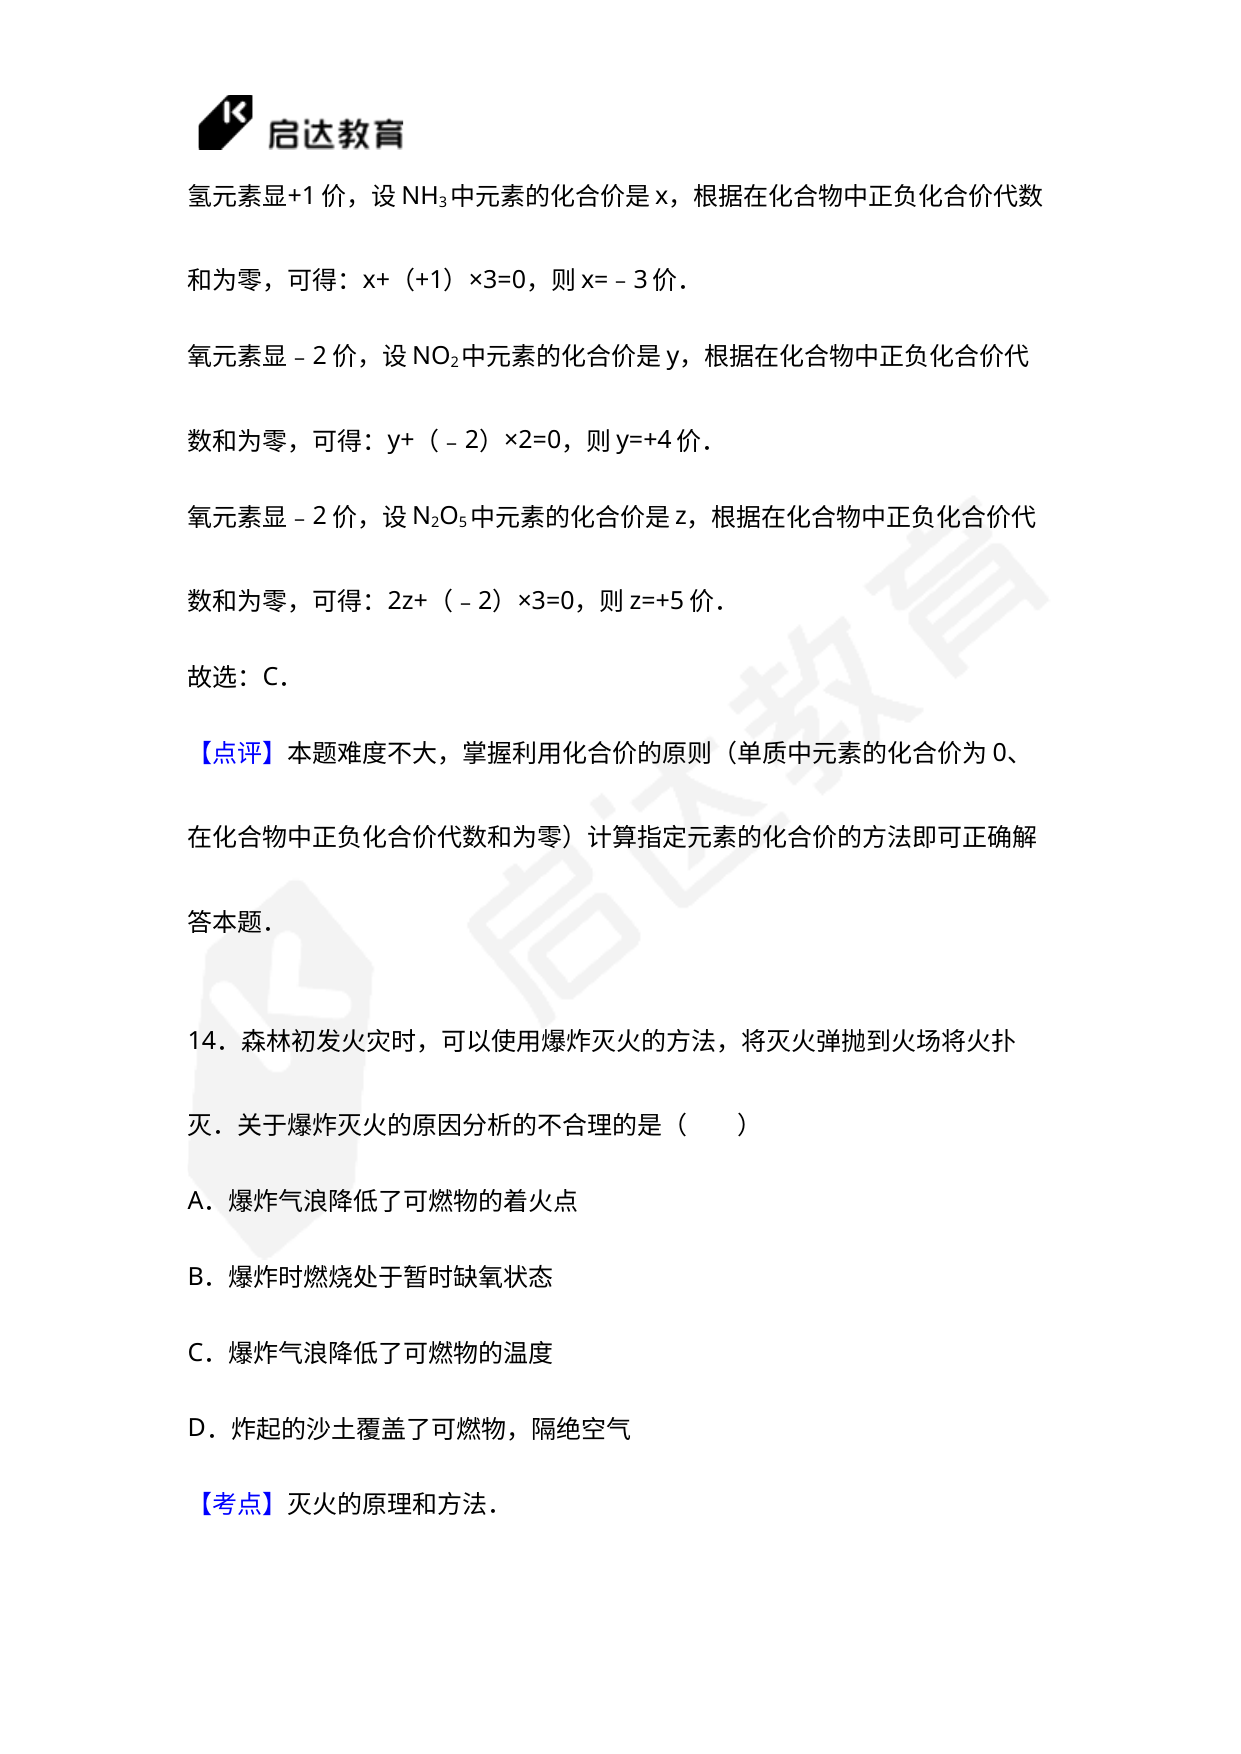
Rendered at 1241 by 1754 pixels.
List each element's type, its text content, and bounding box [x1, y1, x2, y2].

text 故选：C． [187, 643, 1053, 708]
text 氧元素显﹣2价，设N2O5中元素的化合价是z，根据在化合物中正负化合价代数和为零，可得：2z+（﹣2）×3=0，则z=+5价． [187, 483, 1053, 632]
text 14．森林初发火灾时，可以使用爆炸灭火的方法，将灭火弹抛到火场将火扑灭．关于爆炸灭火的原因分析的不合理的是（ ） [187, 1007, 1053, 1156]
text 氧元素显﹣2价，设NO2中元素的化合价是y，根据在化合物中正负化合价代数和为零，可得：y+（﹣2）×2=0，则y=+4价． [187, 322, 1053, 472]
text 氢元素显+1价，设NH3中元素的化合价是x，根据在化合物中正负化合价代数和为零，可得：x+（+1）×3=0，则x=﹣3价． [187, 162, 1053, 311]
text B．爆炸时燃烧处于暂时缺氧状态 [187, 1243, 1053, 1308]
text A．爆炸气浪降低了可燃物的着火点 [187, 1167, 1053, 1232]
text C．爆炸气浪降低了可燃物的温度 [187, 1319, 1053, 1384]
text 【考点】灭火的原理和方法． [187, 1471, 1053, 1536]
text D．炸起的沙土覆盖了可燃物，隔绝空气 [187, 1395, 1053, 1460]
text 【点评】本题难度不大，掌握利用化合价的原则（单质中元素的化合价为0、在化合物中正负化合价代数和为零）计算指定元素的化合价的方法即可正确解答本题． [187, 719, 1053, 953]
picture [198, 95, 404, 150]
